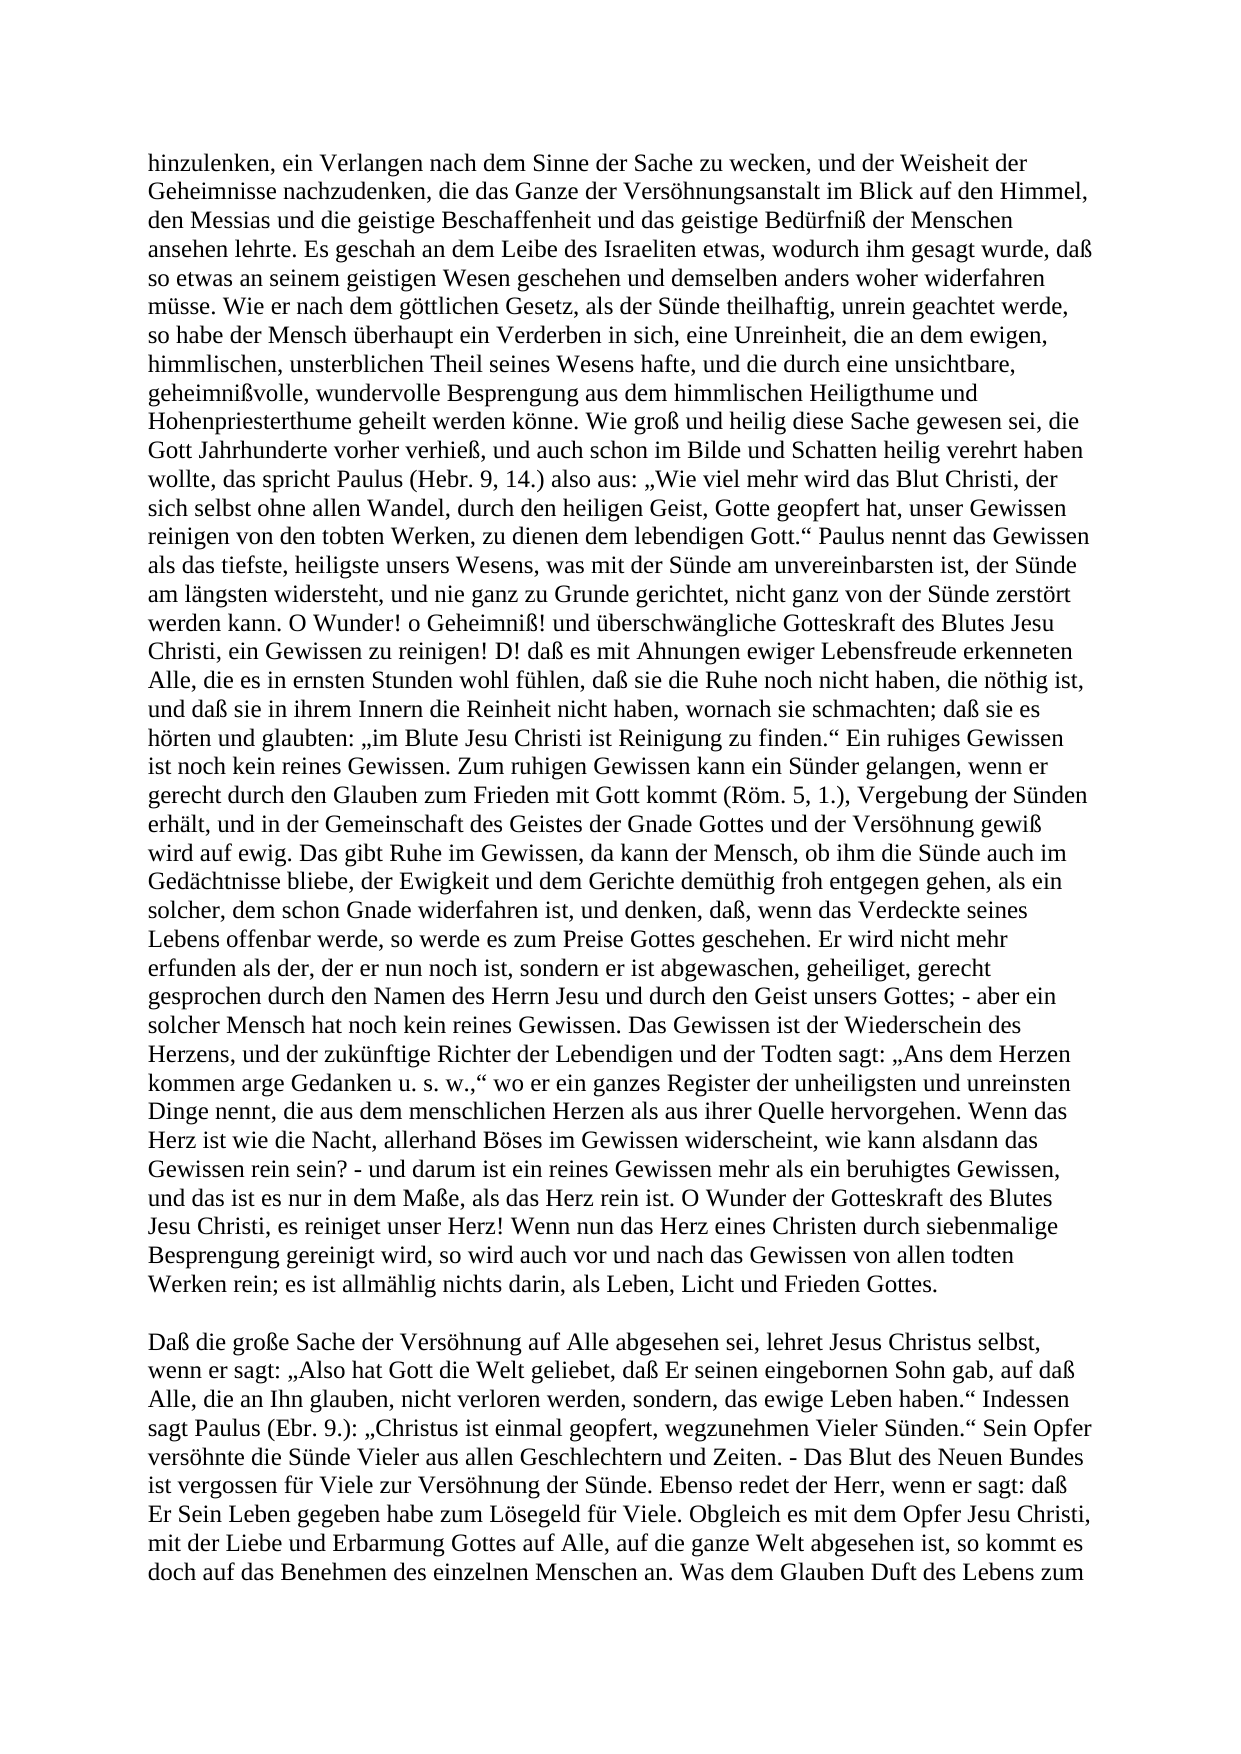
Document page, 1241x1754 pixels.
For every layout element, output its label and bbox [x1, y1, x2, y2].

text [148, 148, 1093, 1298]
text [148, 1327, 1093, 1586]
